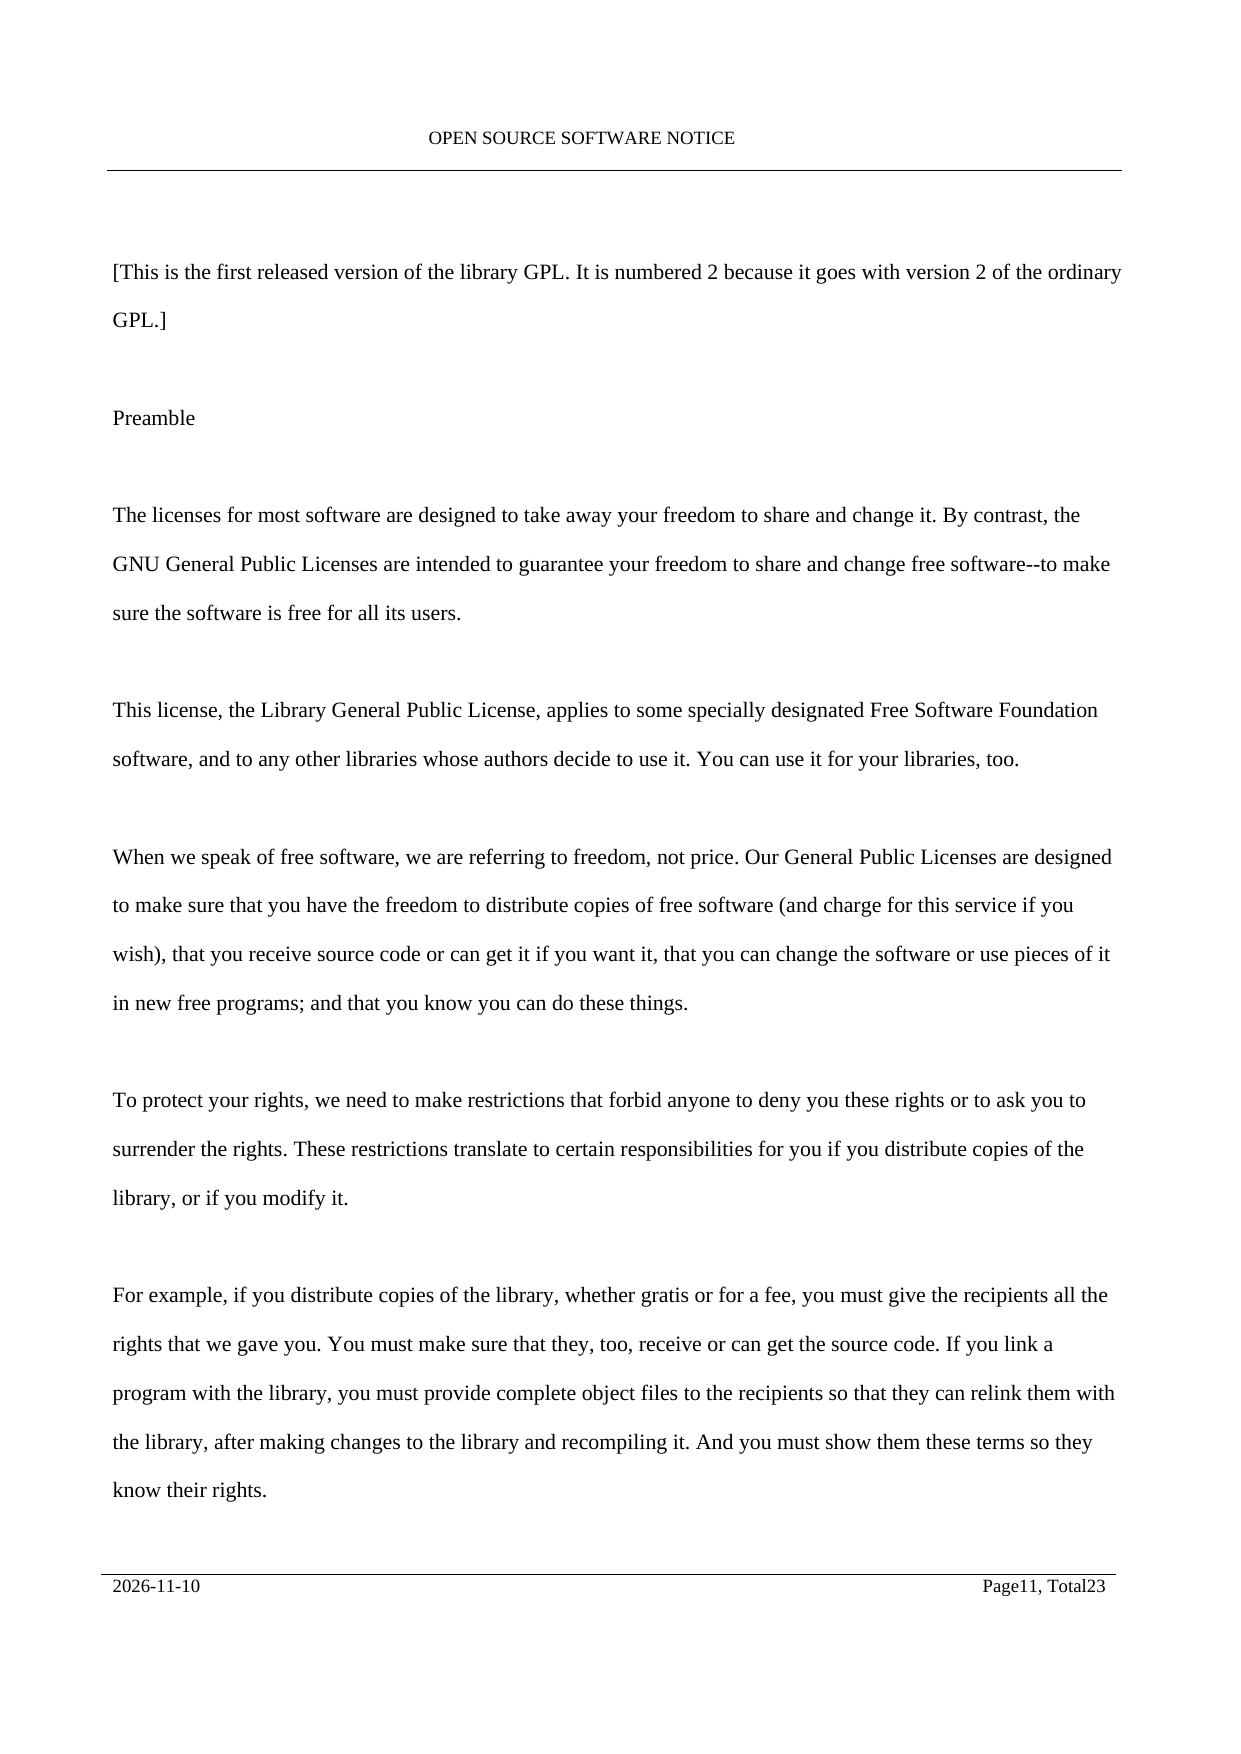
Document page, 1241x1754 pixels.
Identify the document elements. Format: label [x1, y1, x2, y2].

text [112, 206, 1128, 1506]
